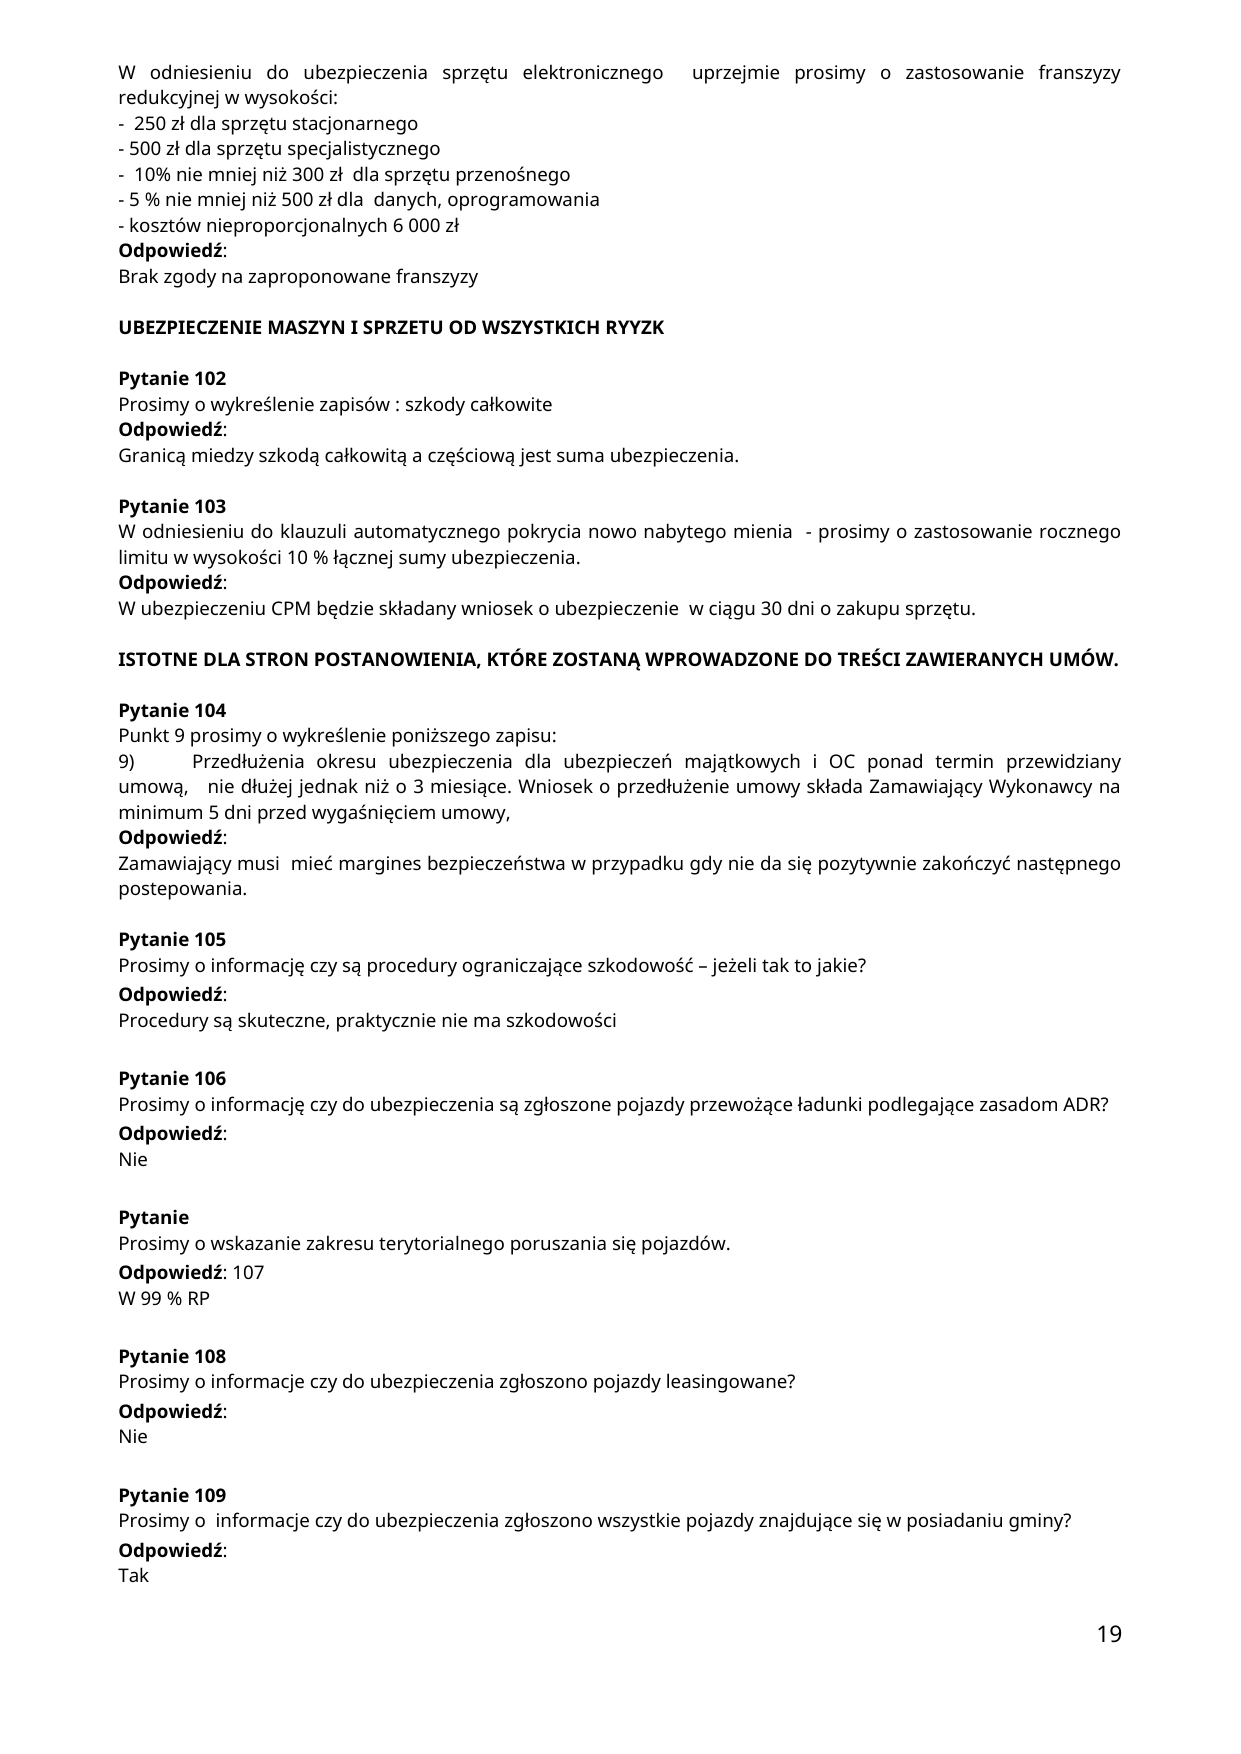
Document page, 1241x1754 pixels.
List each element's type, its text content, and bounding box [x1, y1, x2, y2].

text Zamawiający musi mieć margines bezpieczeństwa w przypadku gdy nie da się pozytywnie zakończyć następnego postepowania. [118, 850, 1122, 901]
text Odpowiedź: [118, 982, 1122, 1007]
text W 99 % RP [118, 1285, 1122, 1310]
text Odpowiedź: [118, 416, 1122, 442]
text Tak [118, 1562, 1122, 1588]
text Pytanie 102 [118, 365, 1122, 391]
text W ubezpieczeniu CPM będzie składany wniosek o ubezpieczenie w ciągu 30 dni o zakupu sprzętu. [118, 595, 1122, 621]
text Odpowiedź: 107 [118, 1259, 1122, 1285]
text - 5 % nie mniej niż 500 zł dla danych, oprogramowania [118, 187, 1122, 212]
text - kosztów nieproporcjonalnych 6 000 zł [118, 212, 1122, 238]
text 9) Przedłużenia okresu ubezpieczenia dla ubezpieczeń majątkowych i OC ponad termin przewidziany umową, nie dłużej jednak niż o 3 miesiące. Wniosek o przedłużenie umowy składa Zamawiający Wykonawcy na minimum 5 dni przed wygaśnięciem umowy, [118, 748, 1122, 825]
text Nie [118, 1146, 1122, 1171]
text Odpowiedź: [118, 1398, 1122, 1424]
text Pytanie 106 [118, 1066, 1122, 1091]
text W odniesieniu do ubezpieczenia sprzętu elektronicznego uprzejmie prosimy o zastosowanie franszyzy redukcyjnej w wysokości: [118, 59, 1122, 110]
text Prosimy o informację czy są procedury ograniczające szkodowość – jeżeli tak to jakie? [118, 952, 1122, 978]
text Pytanie 103 [118, 493, 1122, 518]
text W odniesieniu do klauzuli automatycznego pokrycia nowo nabytego mienia - prosimy o zastosowanie rocznego limitu w wysokości 10 % łącznej sumy ubezpieczenia. [118, 518, 1122, 569]
text - 500 zł dla sprzętu specjalistycznego [118, 136, 1122, 161]
text Prosimy o informacje czy do ubezpieczenia zgłoszono wszystkie pojazdy znajdujące się w posiadaniu gminy? [118, 1508, 1122, 1533]
text Granicą miedzy szkodą całkowitą a częściową jest suma ubezpieczenia. [118, 442, 1122, 467]
text Procedury są skuteczne, praktycznie nie ma szkodowości [118, 1007, 1122, 1033]
text Pytanie 108 [118, 1343, 1122, 1369]
text Prosimy o wykreślenie zapisów : szkody całkowite [118, 391, 1122, 416]
text UBEZPIECZENIE MASZYN I SPRZETU OD WSZYSTKICH RYYZK [118, 314, 1122, 340]
text Pytanie 104 [118, 697, 1122, 723]
text Prosimy o informacje czy do ubezpieczenia zgłoszono pojazdy leasingowane? [118, 1369, 1122, 1394]
text Pytanie 105 [118, 927, 1122, 952]
text - 10% nie mniej niż 300 zł dla sprzętu przenośnego [118, 161, 1122, 187]
text Punkt 9 prosimy o wykreślenie poniższego zapisu: [118, 723, 1122, 748]
text Prosimy o wskazanie zakresu terytorialnego poruszania się pojazdów. [118, 1230, 1122, 1256]
text Pytanie [118, 1204, 1122, 1230]
text Nie [118, 1424, 1122, 1449]
text Pytanie 109 [118, 1482, 1122, 1508]
text Brak zgody na zaproponowane franszyzy [118, 263, 1122, 289]
text Odpowiedź: [118, 1537, 1122, 1562]
text ISTOTNE DLA STRON POSTANOWIENIA, KTÓRE ZOSTANĄ WPROWADZONE DO TREŚCI ZAWIERANYCH UMÓW. [118, 646, 1122, 672]
text Odpowiedź: [118, 238, 1122, 263]
text Odpowiedź: [118, 569, 1122, 595]
text Prosimy o informację czy do ubezpieczenia są zgłoszone pojazdy przewożące ładunki podlegające zasadom ADR? [118, 1091, 1122, 1117]
text Odpowiedź: [118, 825, 1122, 850]
text Odpowiedź: [118, 1120, 1122, 1146]
text - 250 zł dla sprzętu stacjonarnego [118, 110, 1122, 136]
